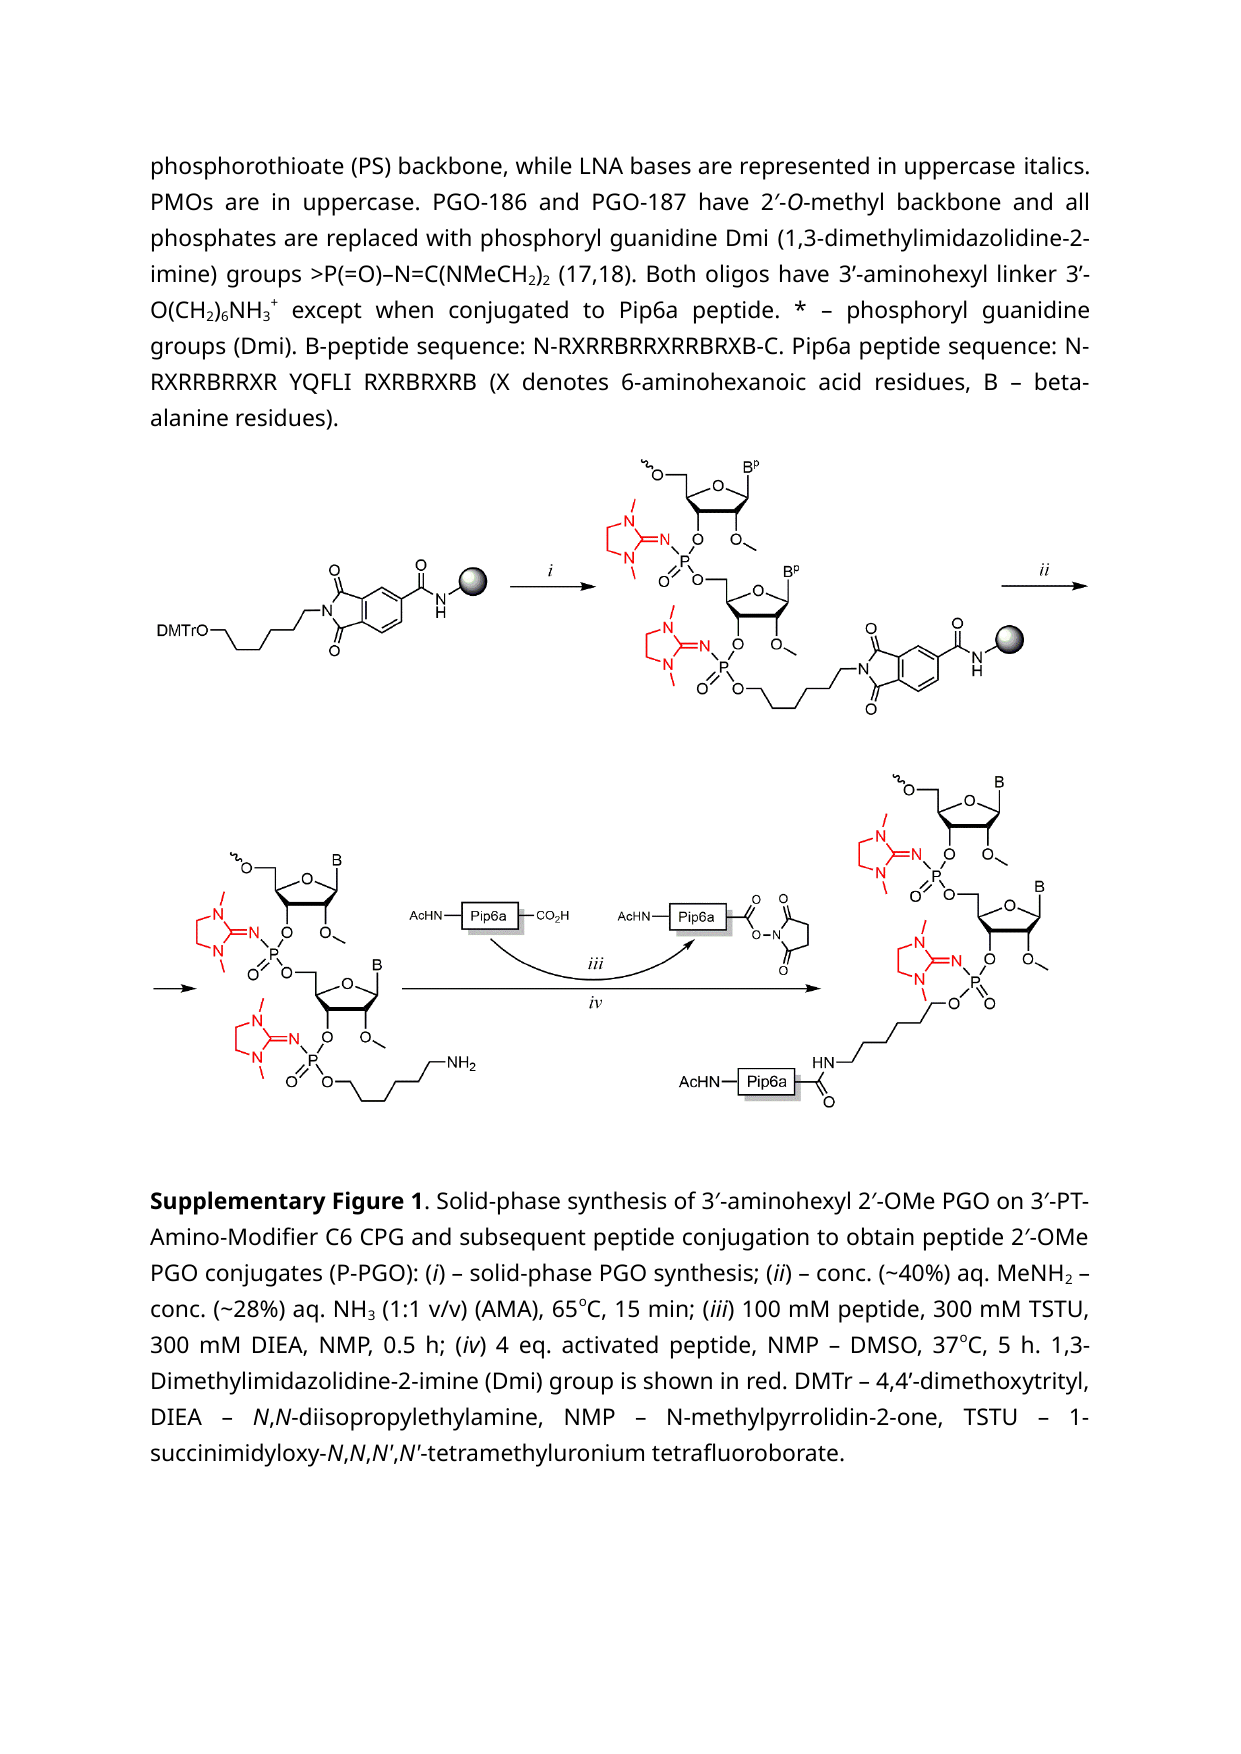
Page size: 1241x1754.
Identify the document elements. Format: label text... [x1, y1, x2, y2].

picture [150, 454, 1091, 1111]
text Supplementary Figure 1. Solid-phase synthesis of 3′-aminohexyl 2′-OMe PGO on 3′-PT-Amino-Modifier C6 CPG and subsequent peptide conjugation to obtain peptide 2′-OMe PGO conjugates (P-PGO): (i) – solid-phase PGO synthesis; (ii) – conc. (~40%) aq. МеNH2 – conc. (~28%) aq. NH3 (1:1 v/v) (АМА), 65оС, 15 min; (iii) 100 mМ peptide, 300 mМ TSTU, 300 mМ DIEA, NMP, 0.5 h; (iv) 4 eq. activated peptide, NMP – DMSO, 37оС, 5 h. 1,3-Dimethylimidazolidine-2-imine (Dmi) group is shown in red. DMTr – 4,4’-dimethoxytrityl, DIEA – N,N-diisopropylethylamine, NMP – N-methylpyrrolidin-2-one, TSTU – 1-succinimidyloxy-N,N,N',N'-tetramethyluronium tetrafluoroborate. [150, 1185, 1090, 1468]
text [150, 150, 1090, 433]
